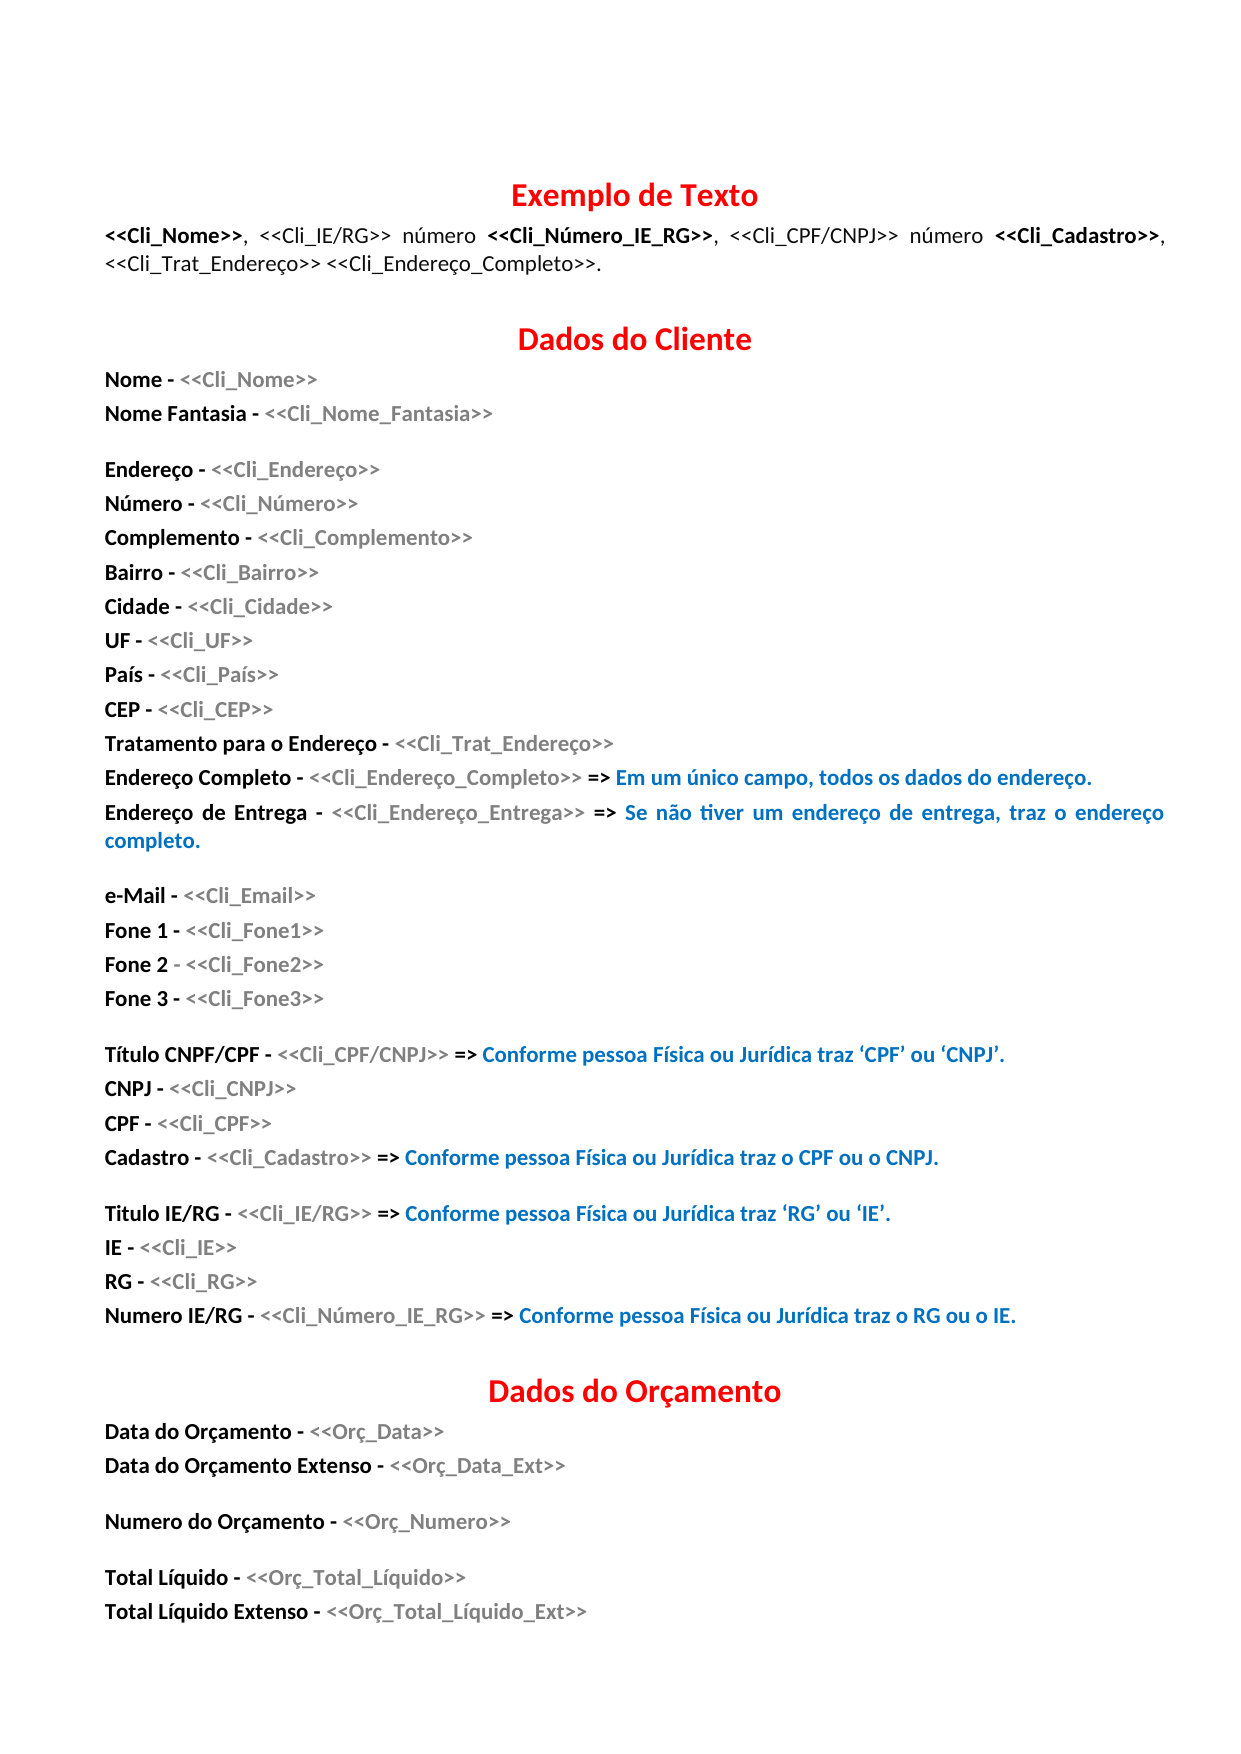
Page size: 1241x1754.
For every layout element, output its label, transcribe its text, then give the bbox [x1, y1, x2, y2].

text Total Líquido - <<Orç_Total_Líquido>> [104, 1563, 1165, 1591]
text Título CNPF/CPF - <<Cli_CPF/CNPJ>> => Conforme pessoa Física ou Jurídica traz ‘CPF’ ou ‘CNPJ’. [104, 1040, 1165, 1068]
text Total Líquido Extenso - <<Orç_Total_Líquido_Ext>> [104, 1597, 1165, 1625]
text Cadastro - <<Cli_Cadastro>> => Conforme pessoa Física ou Jurídica traz o CPF ou o CNPJ. [104, 1143, 1165, 1171]
text Endereço de Entrega - <<Cli_Endereço_Entrega>> => Se não tiver um endereço de entrega, traz o endereço completo. [104, 798, 1165, 854]
text Fone 2 - <<Cli_Fone2>> [104, 950, 1165, 978]
text CNPJ - <<Cli_CNPJ>> [104, 1074, 1165, 1102]
text Endereço Completo - <<Cli_Endereço_Completo>> => Em um único campo, todos os dados do endereço. [104, 763, 1165, 791]
text Data do Orçamento Extenso - <<Orç_Data_Ext>> [104, 1451, 1165, 1479]
text UF - <<Cli_UF>> [104, 626, 1165, 654]
text RG - <<Cli_RG>> [104, 1267, 1165, 1295]
text Nome Fantasia - <<Cli_Nome_Fantasia>> [104, 399, 1165, 427]
text e-Mail - <<Cli_Email>> [104, 882, 1165, 909]
text Fone 3 - <<Cli_Fone3>> [104, 984, 1165, 1012]
text Numero do Orçamento - <<Orç_Numero>> [104, 1507, 1165, 1535]
text <<Cli_Nome>>, <<Cli_IE/RG>> número <<Cli_Número_IE_RG>>, <<Cli_CPF/CNPJ>> número <<Cli_Cadastro>>, <<Cli_Trat_Endereço>> <<Cli_Endereço_Completo>>. [104, 221, 1165, 277]
text País - <<Cli_País>> [104, 661, 1165, 689]
text Complemento - <<Cli_Complemento>> [104, 523, 1165, 552]
text CEP - <<Cli_CEP>> [104, 695, 1165, 723]
text CPF - <<Cli_CPF>> [104, 1109, 1165, 1137]
text Data do Orçamento - <<Orç_Data>> [104, 1417, 1165, 1445]
text Cidade - <<Cli_Cidade>> [104, 592, 1165, 620]
text Exemplo de Texto [104, 174, 1165, 215]
text Fone 1 - <<Cli_Fone1>> [104, 916, 1165, 944]
text Endereço - <<Cli_Endereço>> [104, 455, 1165, 483]
text Dados do Orçamento [104, 1370, 1165, 1411]
text Numero IE/RG - <<Cli_Número_IE_RG>> => Conforme pessoa Física ou Jurídica traz o RG ou o IE. [104, 1302, 1165, 1330]
text IE - <<Cli_IE>> [104, 1233, 1165, 1261]
text Titulo IE/RG - <<Cli_IE/RG>> => Conforme pessoa Física ou Jurídica traz ‘RG’ ou ‘IE’. [104, 1199, 1165, 1227]
text Número - <<Cli_Número>> [104, 489, 1165, 517]
text Tratamento para o Endereço - <<Cli_Trat_Endereço>> [104, 729, 1165, 757]
text Dados do Cliente [104, 318, 1165, 359]
text Nome - <<Cli_Nome>> [104, 365, 1165, 393]
text Bairro - <<Cli_Bairro>> [104, 558, 1165, 586]
